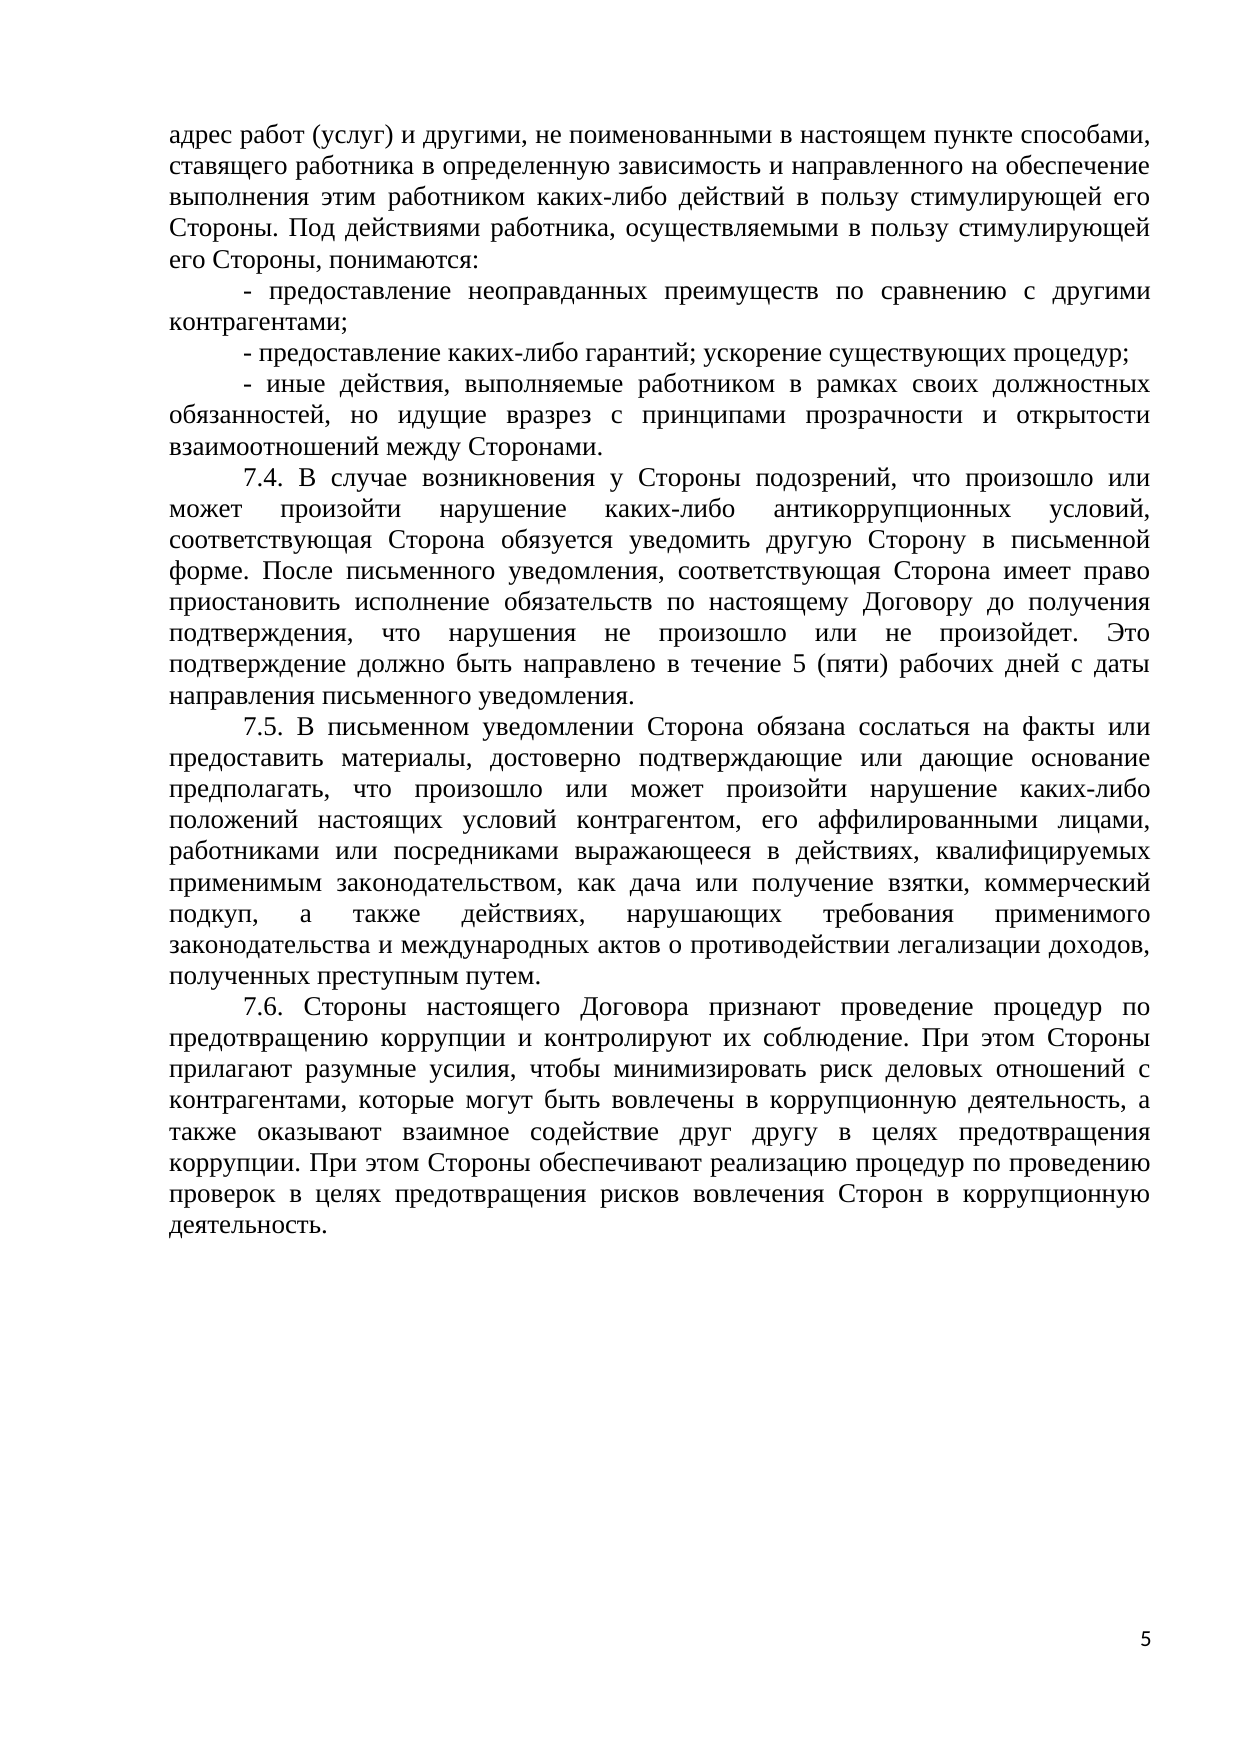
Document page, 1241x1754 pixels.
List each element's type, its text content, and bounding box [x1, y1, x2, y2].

text - предоставление неоправданных преимуществ по сравнению с другими контрагентами; [169, 274, 1152, 336]
text 7.6. Стороны настоящего Договора признают проведение процедур по предотвращению коррупции и контролируют их соблюдение. При этом Стороны прилагают разумные усилия, чтобы минимизировать риск деловых отношений с контрагентами, которые могут быть вовлечены в коррупционную деятельность, а также оказывают взаимное содействие друг другу в целях предотвращения коррупции. При этом Стороны обеспечивают реализацию процедур по проведению проверок в целях предотвращения рисков вовлечения Сторон в коррупционную деятельность. [169, 990, 1152, 1239]
text - предоставление каких-либо гарантий; ускорение существующих процедур; [169, 336, 1152, 367]
text 7.5. В письменном уведомлении Сторона обязана сослаться на факты или предоставить материалы, достоверно подтверждающие или дающие основание предполагать, что произошло или может произойти нарушение каких-либо положений настоящих условий контрагентом, его аффилированными лицами, работниками или посредниками выражающееся в действиях, квалифицируемых применимым законодательством, как дача или получение взятки, коммерческий подкуп, а также действиях, нарушающих требования применимого законодательства и международных актов о противодействии легализации доходов, полученных преступным путем. [169, 710, 1152, 990]
text 7.4. В случае возникновения у Стороны подозрений, что произошло или может произойти нарушение каких-либо антикоррупционных условий, соответствующая Сторона обязуется уведомить другую Сторону в письменной форме. После письменного уведомления, соответствующая Сторона имеет право приостановить исполнение обязательств по настоящему Договору до получения подтверждения, что нарушения не произошло или не произойдет. Это подтверждение должно быть направлено в течение 5 (пяти) рабочих дней с даты направления письменного уведомления. [169, 461, 1152, 710]
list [169, 118, 1152, 274]
text - иные действия, выполняемые работником в рамках своих должностных обязанностей, но идущие вразрез с принципами прозрачности и открытости взаимоотношений между Сторонами. [169, 367, 1152, 461]
